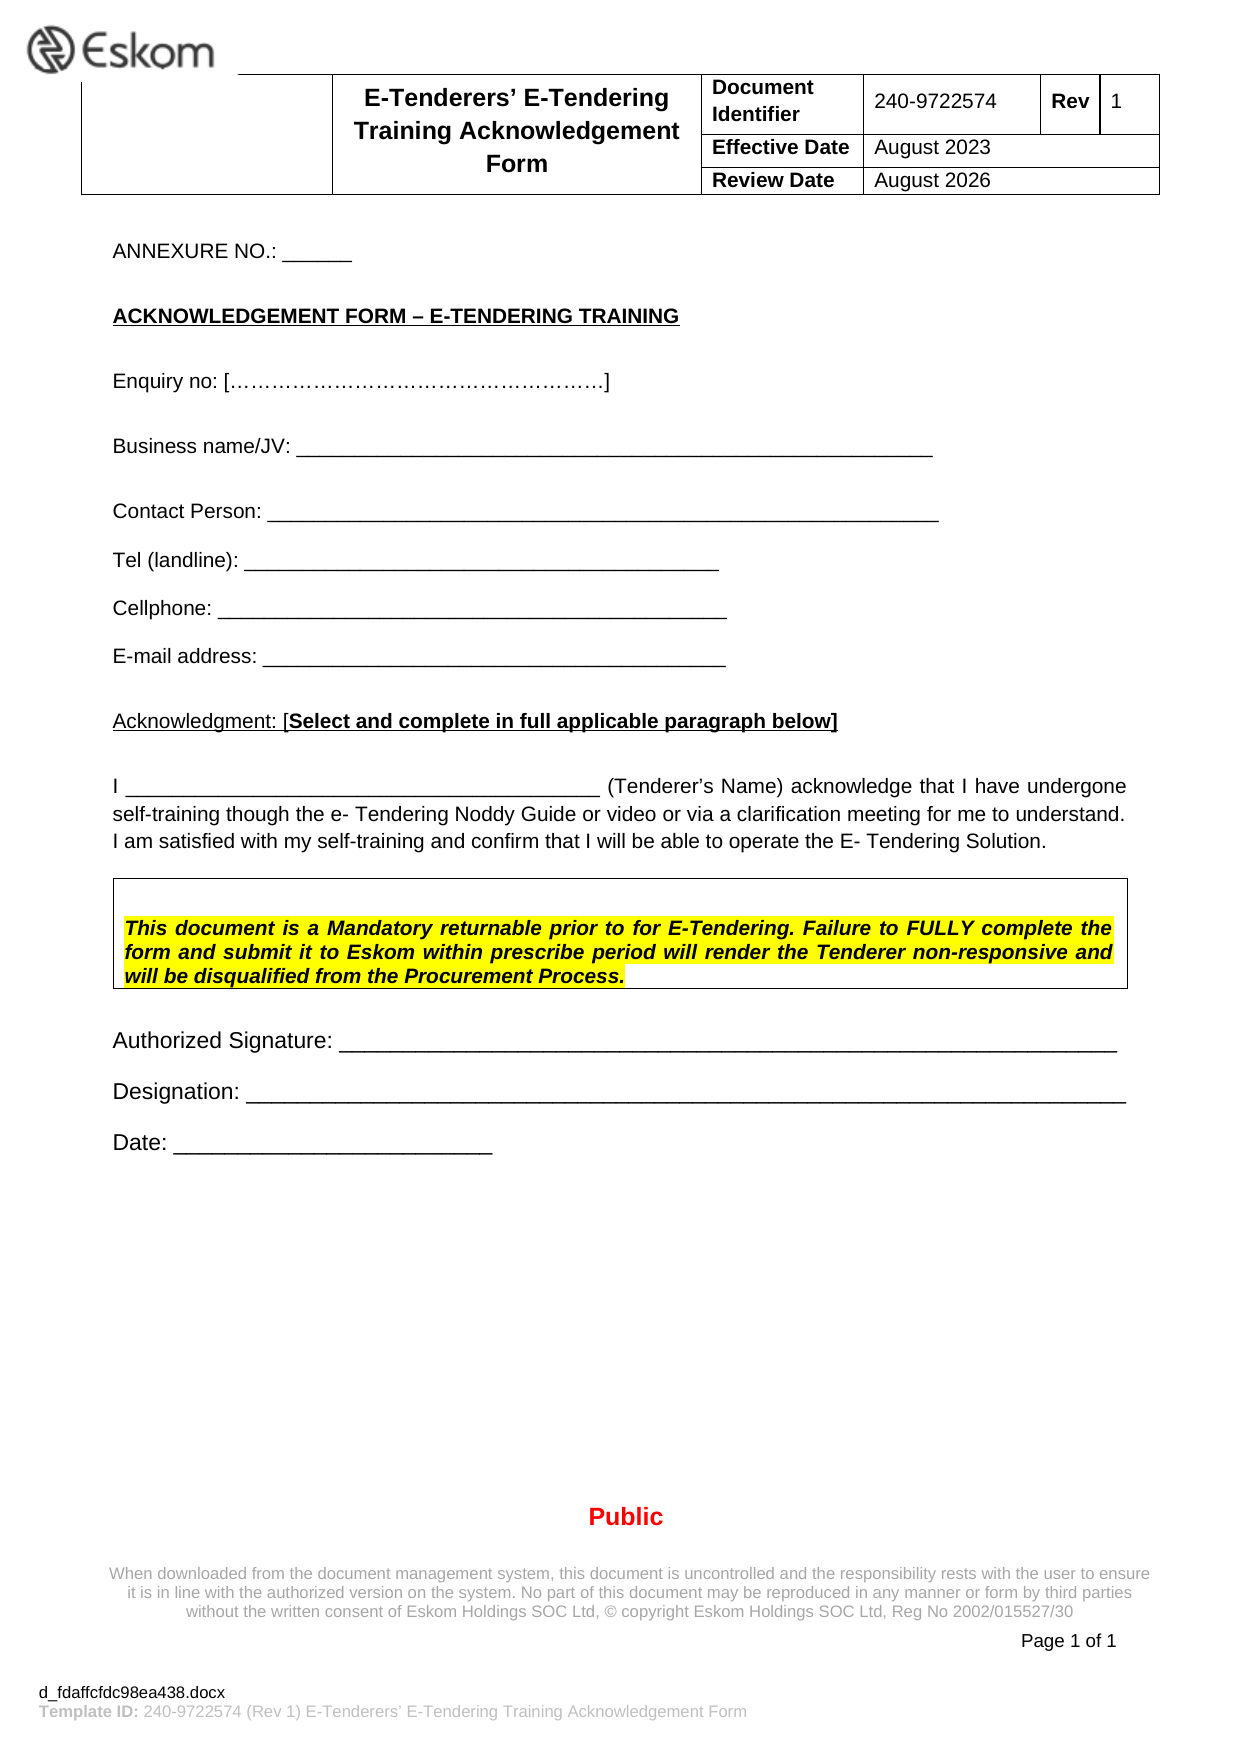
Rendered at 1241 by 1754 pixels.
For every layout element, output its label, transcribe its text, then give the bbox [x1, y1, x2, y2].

text Cellphone: ____________________________________________ [112, 596, 1128, 620]
text Contact Person: __________________________________________________________ [112, 499, 1128, 523]
text Tel (landline): _________________________________________ [112, 548, 1128, 572]
text Date: _________________________ [112, 1129, 1128, 1155]
table_header This document is a Mandatory returnable prior to for E-Tendering. Failure to FULLY complete the form and submit it to Eskom within prescribe period will render the Tenderer non-responsive and will be disqualified from the Procurement Process. [114, 879, 1127, 988]
text Acknowledgment: [Select and complete in full applicable paragraph below] [112, 709, 1128, 733]
text E-mail address: ________________________________________ [112, 644, 1128, 668]
text Designation: _____________________________________________________________________ [112, 1078, 1128, 1104]
text Enquiry no: [………………………………………………] [112, 369, 1128, 393]
text Authorized Signature: _____________________________________________________________ [112, 1027, 1128, 1053]
text ANNEXURE NO.: ______ [112, 239, 1128, 263]
text I _________________________________________ (Tenderer’s Name) acknowledge that I have undergone self-training though the e- Tendering Noddy Guide or video or via a clarification meeting for me to understand. I am satisfied with my self-training and confirm that I will be able to operate the E- Tendering Solution. [112, 774, 1128, 853]
text Business name/JV: _______________________________________________________ [112, 434, 1128, 458]
text ACKNOWLEDGEMENT FORM – E-TENDERING TRAINING [112, 304, 1128, 328]
